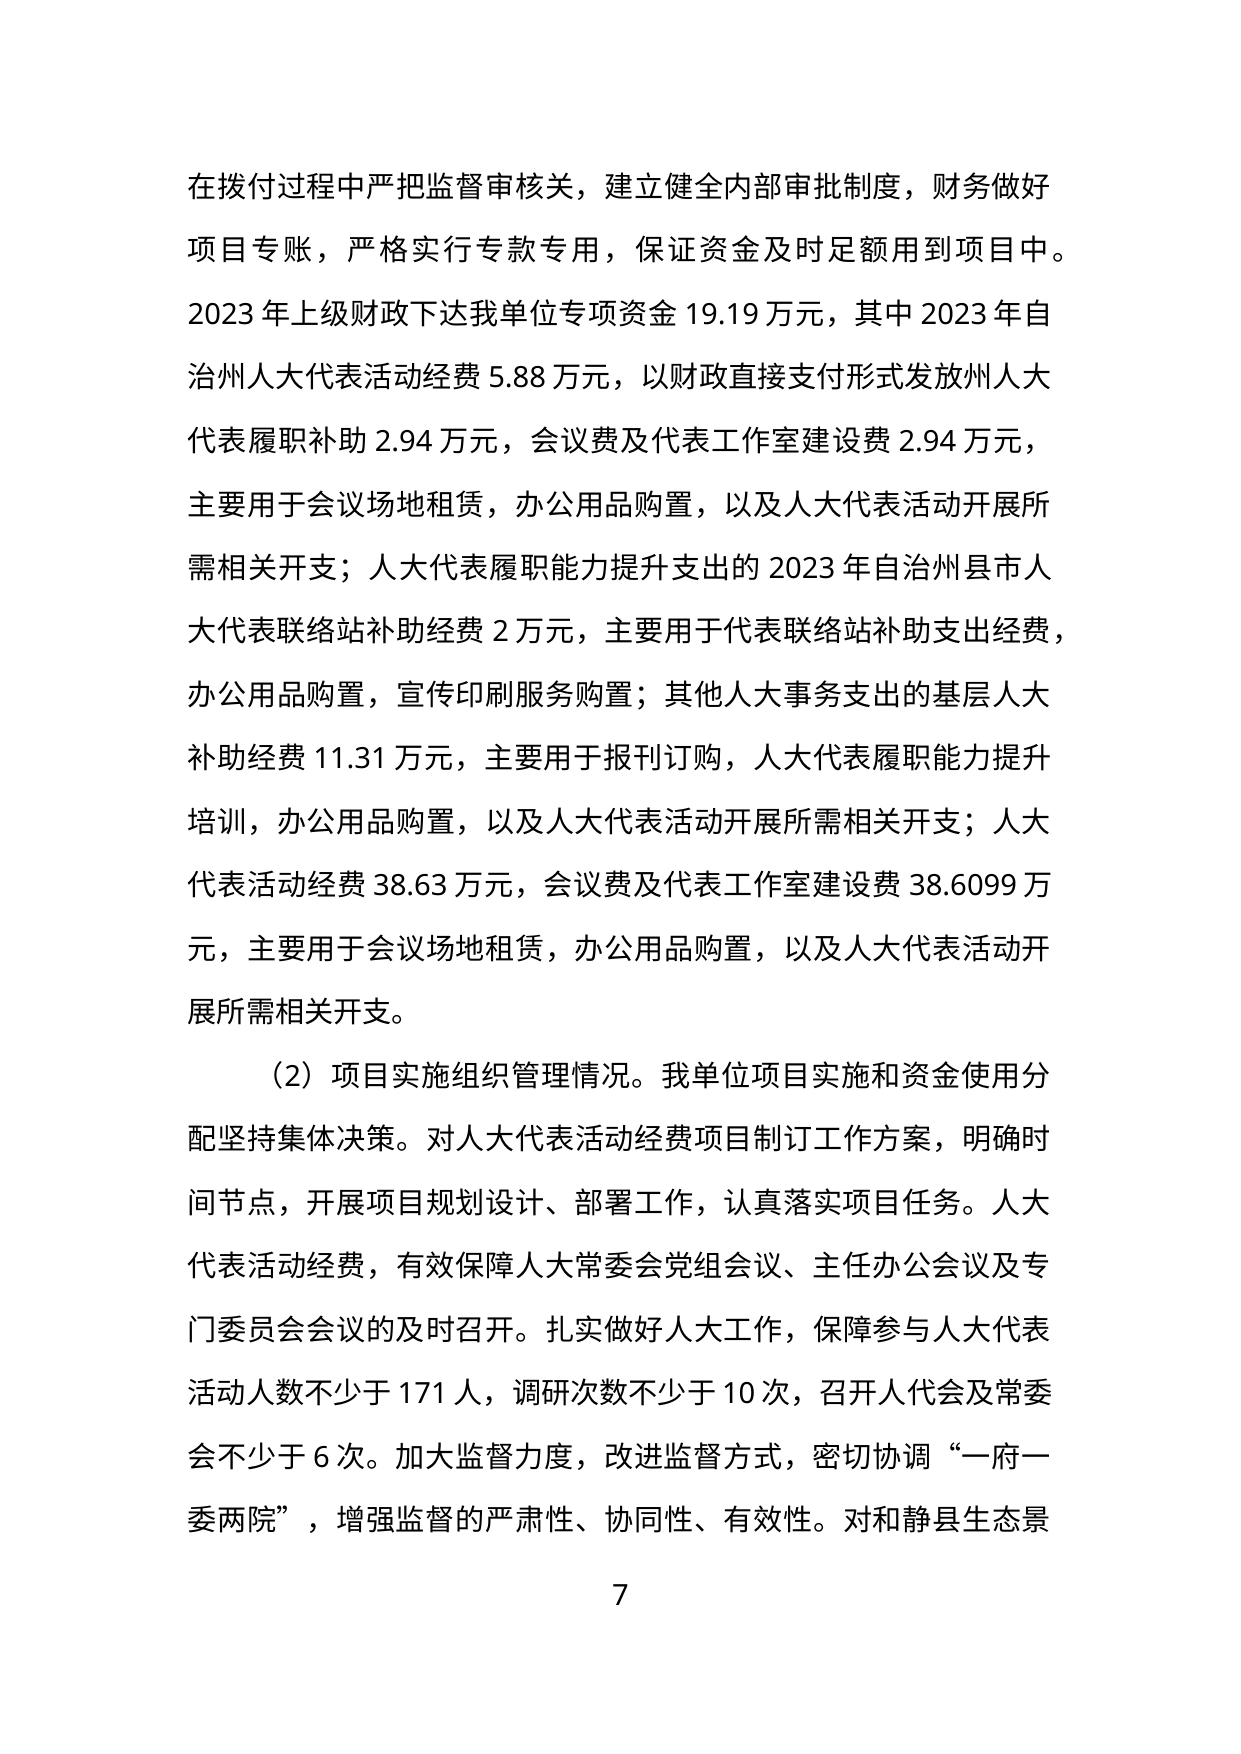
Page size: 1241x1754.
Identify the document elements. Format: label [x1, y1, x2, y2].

text [187, 163, 1053, 1031]
text [187, 1052, 1053, 1539]
